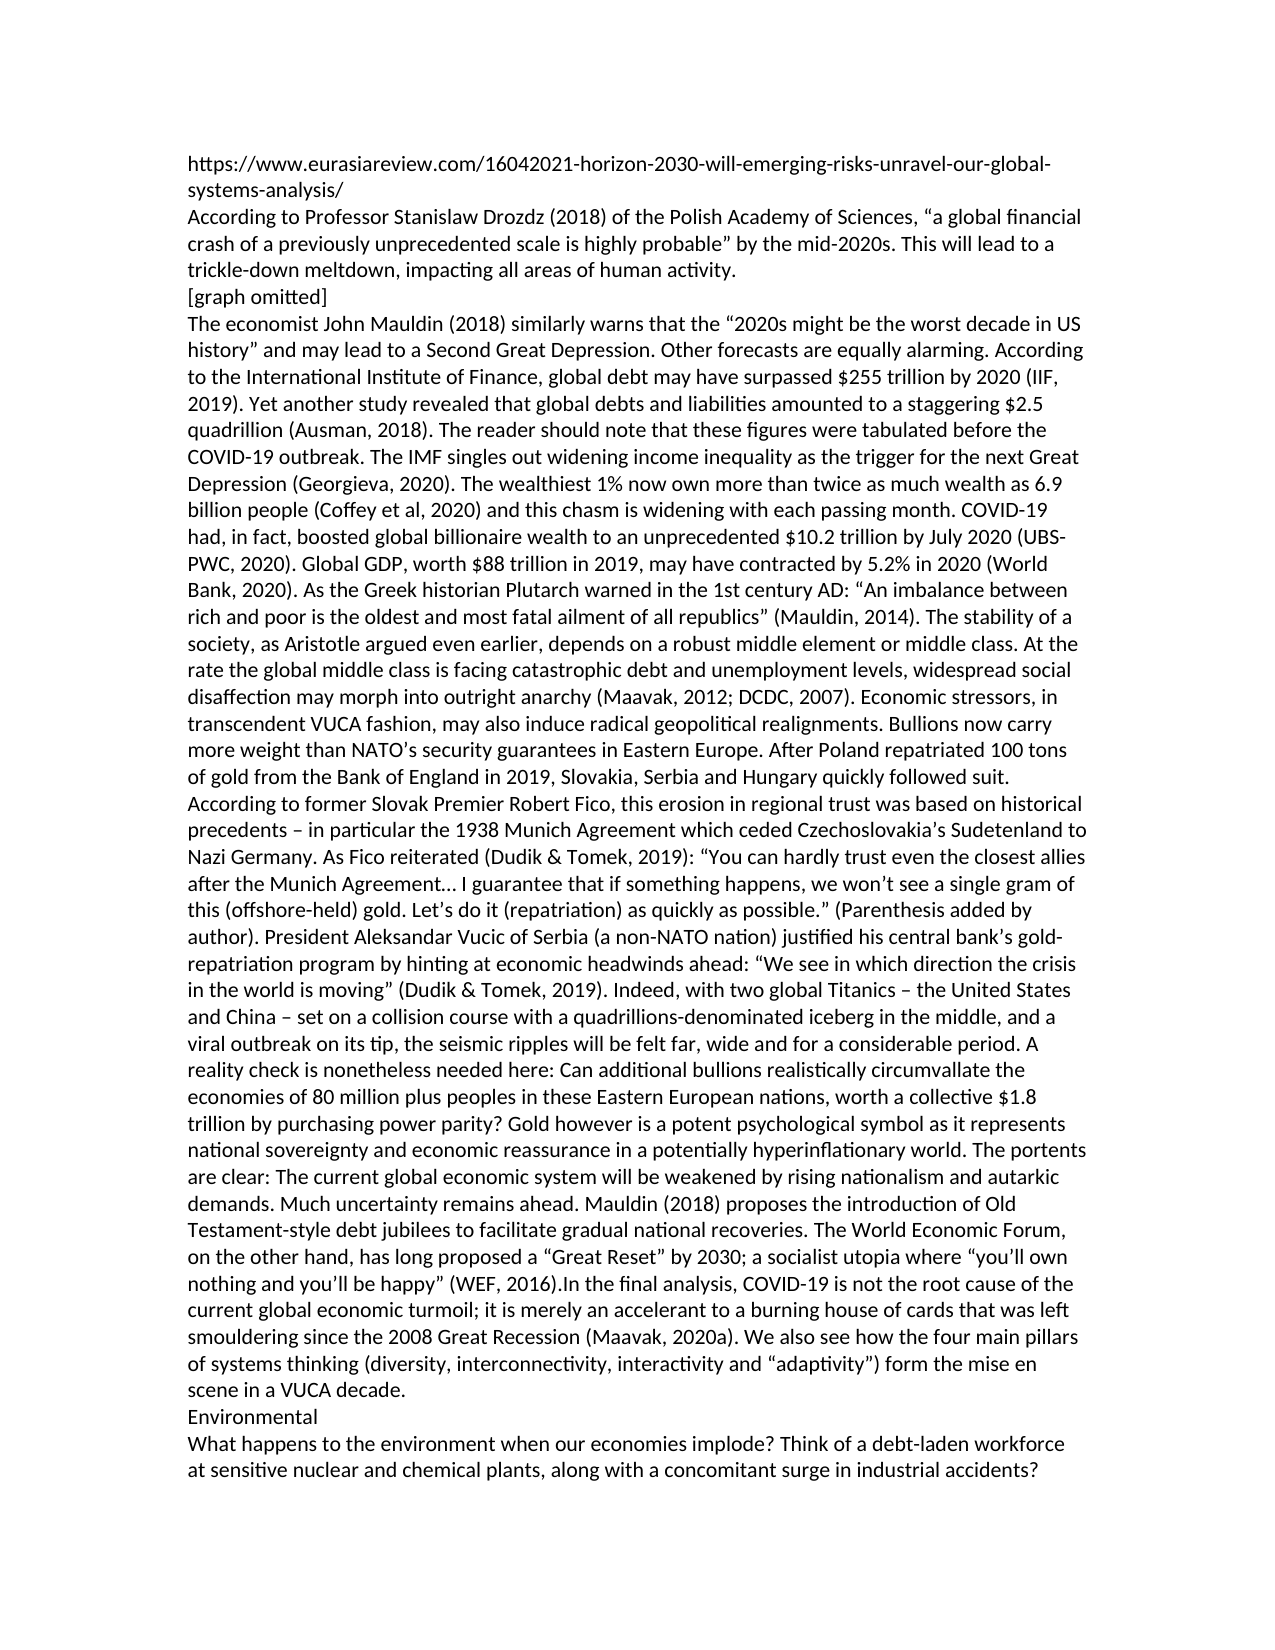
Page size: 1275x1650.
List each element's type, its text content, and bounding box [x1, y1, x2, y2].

text Environmental [187, 1403, 1087, 1430]
text The economist John Mauldin (2018) similarly warns that the “2020s might be the worst decade in US history” and may lead to a Second Great Depression. Other forecasts are equally alarming. According to the International Institute of Finance, global debt may have surpassed $255 trillion by 2020 (IIF, 2019). Yet another study revealed that global debts and liabilities amounted to a staggering $2.5 quadrillion (Ausman, 2018). The reader should note that these figures were tabulated before the COVID-19 outbreak. The IMF singles out widening income inequality as the trigger for the next Great Depression (Georgieva, 2020). The wealthiest 1% now own more than twice as much wealth as 6.9 billion people (Coffey et al, 2020) and this chasm is widening with each passing month. COVID-19 had, in fact, boosted global billionaire wealth to an unprecedented $10.2 trillion by July 2020 (UBS-PWC, 2020). Global GDP, worth $88 trillion in 2019, may have contracted by 5.2% in 2020 (World Bank, 2020). As the Greek historian Plutarch warned in the 1st century AD: “An imbalance between rich and poor is the oldest and most fatal ailment of all republics” (Mauldin, 2014). The stability of a society, as Aristotle argued even earlier, depends on a robust middle element or middle class. At the rate the global middle class is facing catastrophic debt and unemployment levels, widespread social disaffection may morph into outright anarchy (Maavak, 2012; DCDC, 2007). Economic stressors, in transcendent VUCA fashion, may also induce radical geopolitical realignments. Bullions now carry more weight than NATO’s security guarantees in Eastern Europe. After Poland repatriated 100 tons of gold from the Bank of England in 2019, Slovakia, Serbia and Hungary quickly followed suit. According to former Slovak Premier Robert Fico, this erosion in regional trust was based on historical precedents – in particular the 1938 Munich Agreement which ceded Czechoslovakia’s Sudetenland to Nazi Germany. As Fico reiterated (Dudik & Tomek, 2019): “You can hardly trust even the closest allies after the Munich Agreement… I guarantee that if something happens, we won’t see a single gram of this (offshore-held) gold. Let’s do it (repatriation) as quickly as possible.” (Parenthesis added by author). President Aleksandar Vucic of Serbia (a non-NATO nation) justified his central bank’s gold-repatriation program by hinting at economic headwinds ahead: “We see in which direction the crisis in the world is moving” (Dudik & Tomek, 2019). Indeed, with two global Titanics – the United States and China – set on a collision course with a quadrillions-denominated iceberg in the middle, and a viral outbreak on its tip, the seismic ripples will be felt far, wide and for a considerable period. A reality check is nonetheless needed here: Can additional bullions realistically circumvallate the economies of 80 million plus peoples in these Eastern European nations, worth a collective $1.8 trillion by purchasing power parity? Gold however is a potent psychological symbol as it represents national sovereignty and economic reassurance in a potentially hyperinflationary world. The portents are clear: The current global economic system will be weakened by rising nationalism and autarkic demands. Much uncertainty remains ahead. Mauldin (2018) proposes the introduction of Old Testament-style debt jubilees to facilitate gradual national recoveries. The World Economic Forum, on the other hand, has long proposed a “Great Reset” by 2030; a socialist utopia where “you’ll own nothing and you’ll be happy” (WEF, 2016).In the final analysis, COVID-19 is not the root cause of the current global economic turmoil; it is merely an accelerant to a burning house of cards that was left smouldering since the 2008 Great Recession (Maavak, 2020a). We also see how the four main pillars of systems thinking (diversity, interconnectivity, interactivity and “adaptivity”) form the mise en scene in a VUCA decade. [187, 310, 1087, 1403]
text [187, 150, 1087, 203]
text [graph omitted] [187, 283, 1087, 310]
text According to Professor Stanislaw Drozdz (2018) of the Polish Academy of Sciences, “a global financial crash of a previously unprecedented scale is highly probable” by the mid-2020s. This will lead to a trickle-down meltdown, impacting all areas of human activity. [187, 203, 1087, 283]
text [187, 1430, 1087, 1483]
